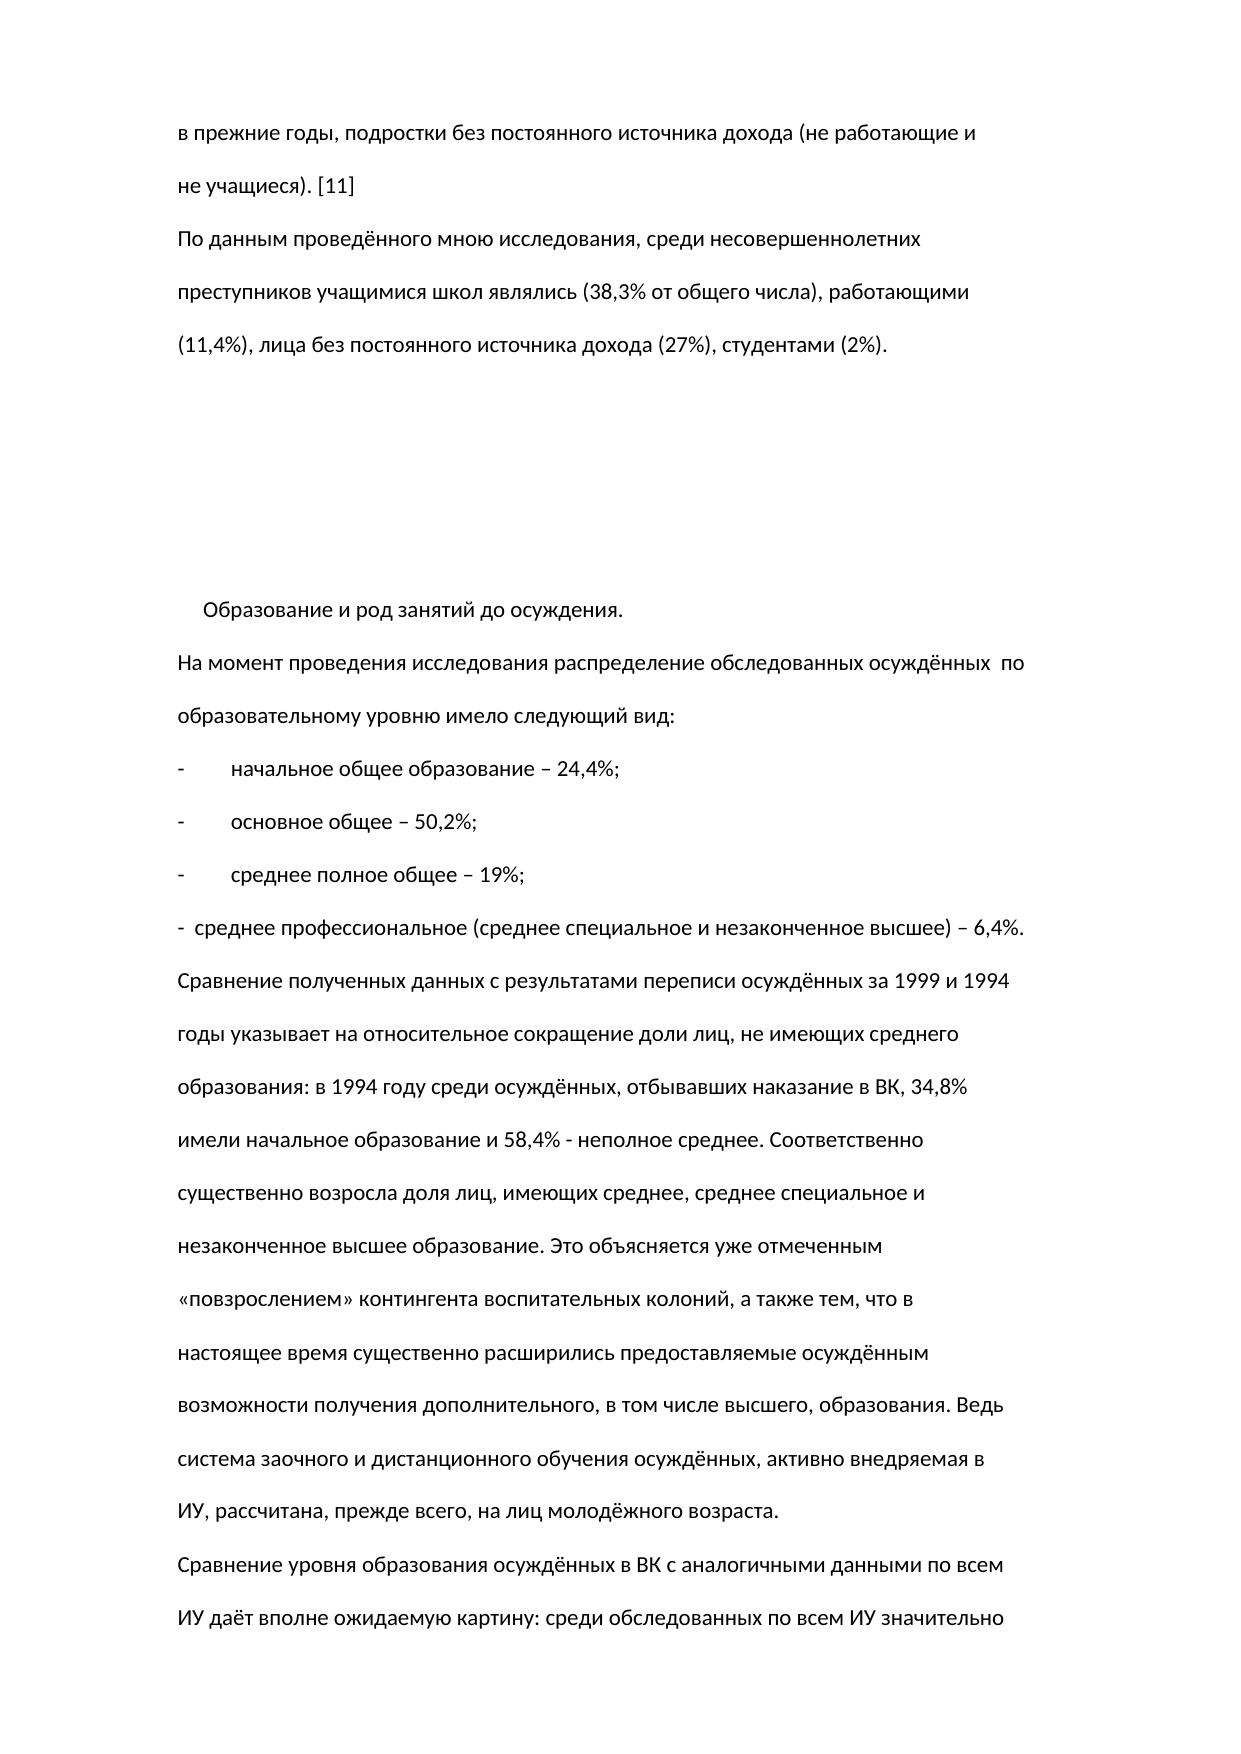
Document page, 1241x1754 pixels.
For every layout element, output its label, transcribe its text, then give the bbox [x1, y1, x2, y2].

text система заочного и дистанционного обучения осуждённых, активно внедряемая в [177, 1444, 1152, 1472]
text - среднее профессиональное (среднее специальное и незаконченное высшее) – 6,4%. [177, 913, 1152, 941]
text преступников учащимися школ являлись (38,3% от общего числа), работающими [177, 277, 1152, 305]
text Образование и род занятий до осуждения. [177, 595, 1152, 623]
text Сравнение полученных данных с результатами переписи осуждённых за 1999 и 1994 [177, 966, 1152, 994]
text возможности получения дополнительного, в том числе высшего, образования. Ведь [177, 1391, 1152, 1419]
text имели начальное образование и 58,4% - неполное среднее. Соответственно [177, 1126, 1152, 1153]
text Сравнение уровня образования осуждённых в ВК с аналогичными данными по всем [177, 1550, 1152, 1578]
text - начальное общее образование – 24,4%; [177, 754, 1152, 782]
text не учащиеся). [11] [177, 171, 1152, 199]
text По данным проведённого мною исследования, среди несовершеннолетних [177, 224, 1152, 252]
text существенно возросла доля лиц, имеющих среднее, среднее специальное и [177, 1178, 1152, 1207]
text «повзрослением» контингента воспитательных колоний, а также тем, что в [177, 1284, 1152, 1313]
text ИУ, рассчитана, прежде всего, на лиц молодёжного возраста. [177, 1497, 1152, 1525]
text в прежние годы, подростки без постоянного источника дохода (не работающие и [177, 118, 1152, 146]
text - среднее полное общее – 19%; [177, 860, 1152, 888]
text настоящее время существенно расширились предоставляемые осуждённым [177, 1338, 1152, 1366]
text образовательному уровню имело следующий вид: [177, 701, 1152, 729]
text ИУ даёт вполне ожидаемую картину: среди обследованных по всем ИУ значительно [177, 1603, 1152, 1631]
text годы указывает на относительное сокращение доли лиц, не имеющих среднего [177, 1019, 1152, 1047]
text (11,4%), лица без постоянного источника дохода (27%), студентами (2%). [177, 330, 1152, 358]
text - основное общее – 50,2%; [177, 807, 1152, 835]
text На момент проведения исследования распределение обследованных осуждённых по [177, 648, 1152, 676]
text образования: в 1994 году среди осуждённых, отбывавших наказание в ВК, 34,8% [177, 1072, 1152, 1101]
text незаконченное высшее образование. Это объясняется уже отмеченным [177, 1232, 1152, 1259]
